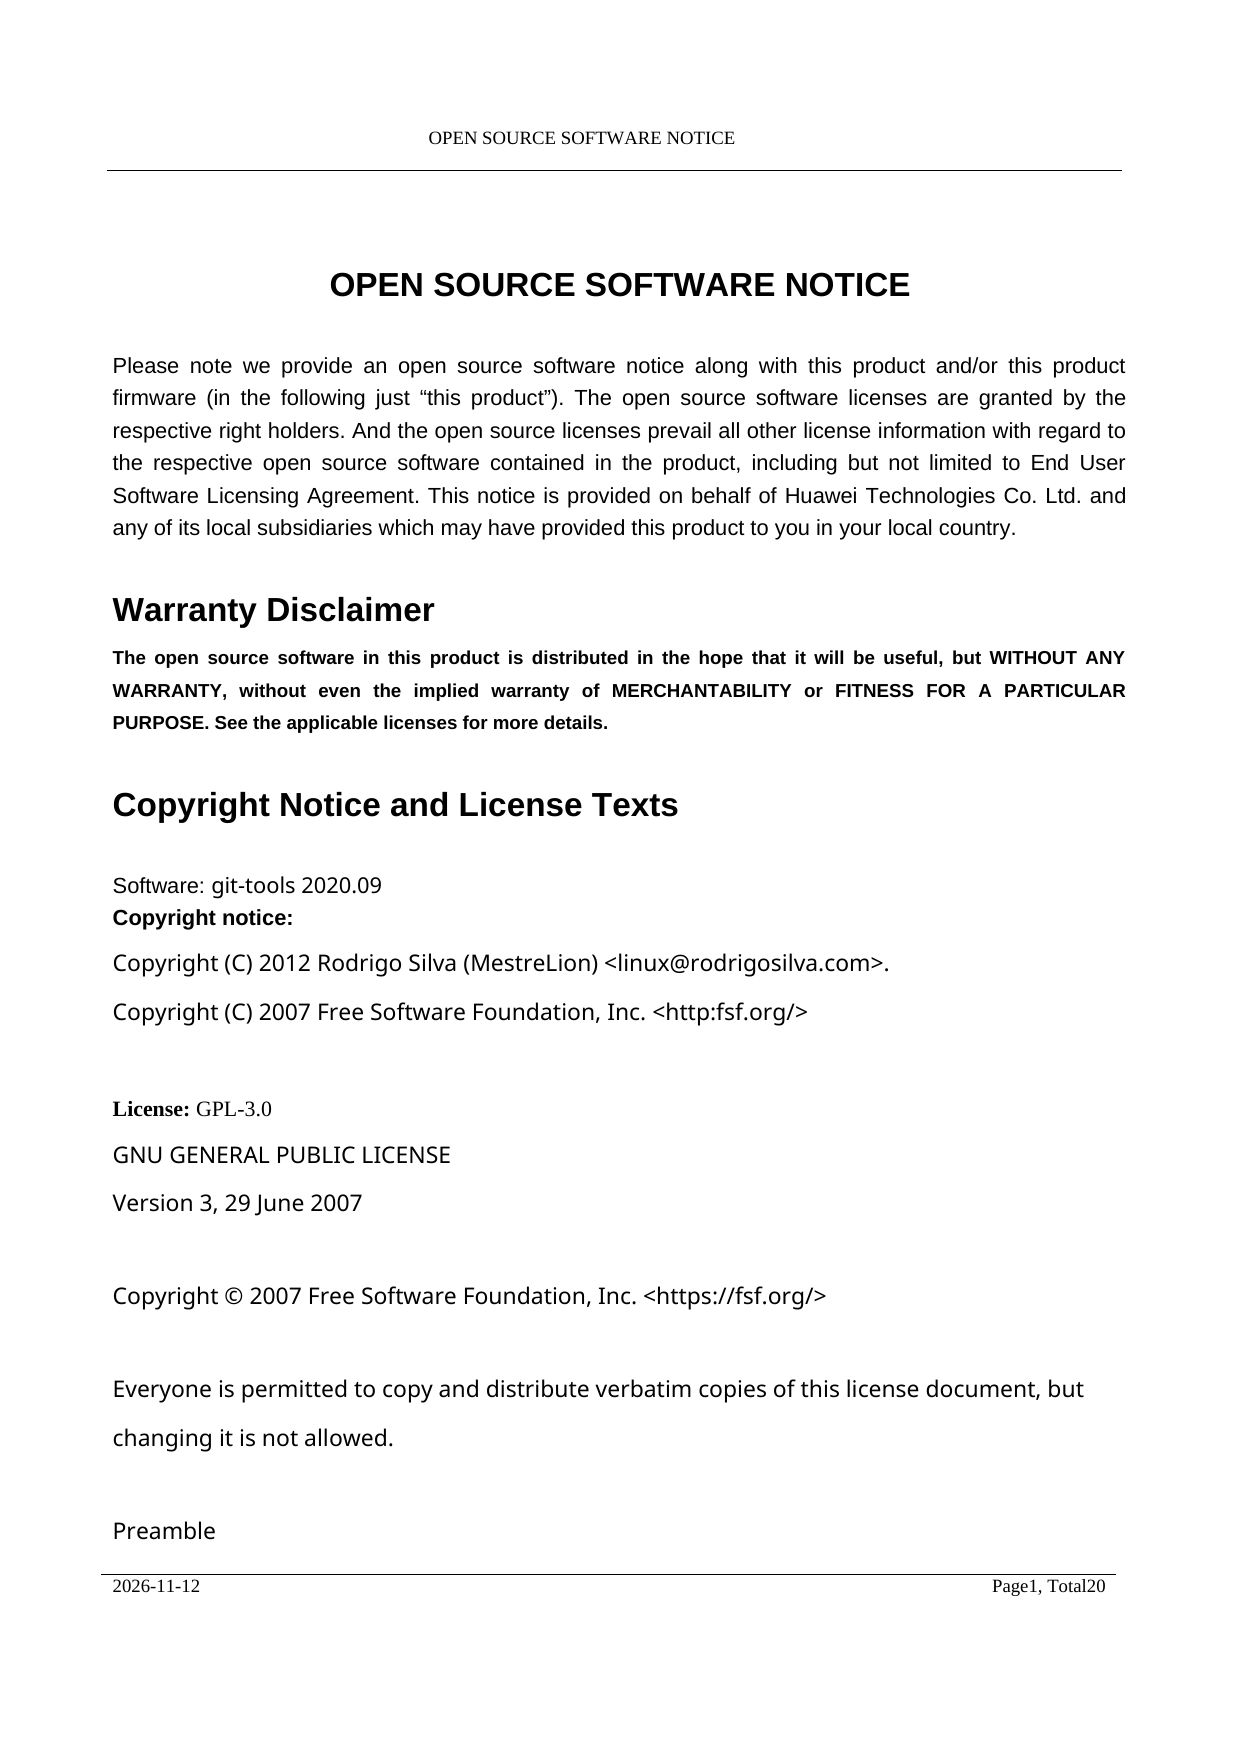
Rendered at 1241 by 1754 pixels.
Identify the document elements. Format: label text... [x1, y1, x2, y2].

text Copyright notice: [112, 901, 1128, 934]
text Copyright Notice and License Texts [112, 771, 1128, 836]
text Software: git-tools 2020.09 [112, 869, 1128, 901]
text Please note we provide an open source software notice along with this product and/or this product firmware (in the following just “this product”). The open source software licenses are granted by the respective right holders. And the open source licenses prevail all other license information with regard to the respective open source software contained in the product, including but not limited to End User Software Licensing Agreement. This notice is provided on behalf of Huawei Technologies Co. Ltd. and any of its local subsidiaries which may have provided this product to you in your local country. [112, 349, 1128, 544]
text Preamble [112, 1514, 1128, 1547]
text OPEN SOURCE SOFTWARE NOTICE [112, 251, 1128, 316]
text Version 3, 29 June 2007 [112, 1186, 1128, 1218]
text License: GPL-3.0 [112, 1093, 1128, 1125]
text The open source software in this product is distributed in the hope that it will be useful, but WITHOUT ANY WARRANTY, without even the implied warranty of MERCHANTABILITY or FITNESS FOR A PARTICULAR PURPOSE. See the applicable licenses for more details. [112, 641, 1128, 739]
text GNU GENERAL PUBLIC LICENSE [112, 1138, 1128, 1170]
text Warranty Disclaimer [112, 576, 1128, 641]
text Everyone is permitted to copy and distribute verbatim copies of this license document, but changing it is not allowed. [112, 1372, 1128, 1454]
text Copyright © 2007 Free Software Foundation, Inc. <https://fsf.org/> [112, 1279, 1128, 1312]
text Copyright (C) 2012 Rodrigo Silva (MestreLion) <linux@rodrigosilva.com>. Copyright (C) 2007 Free Software Foundation, Inc. <http:fsf.org/> [112, 947, 1128, 1077]
